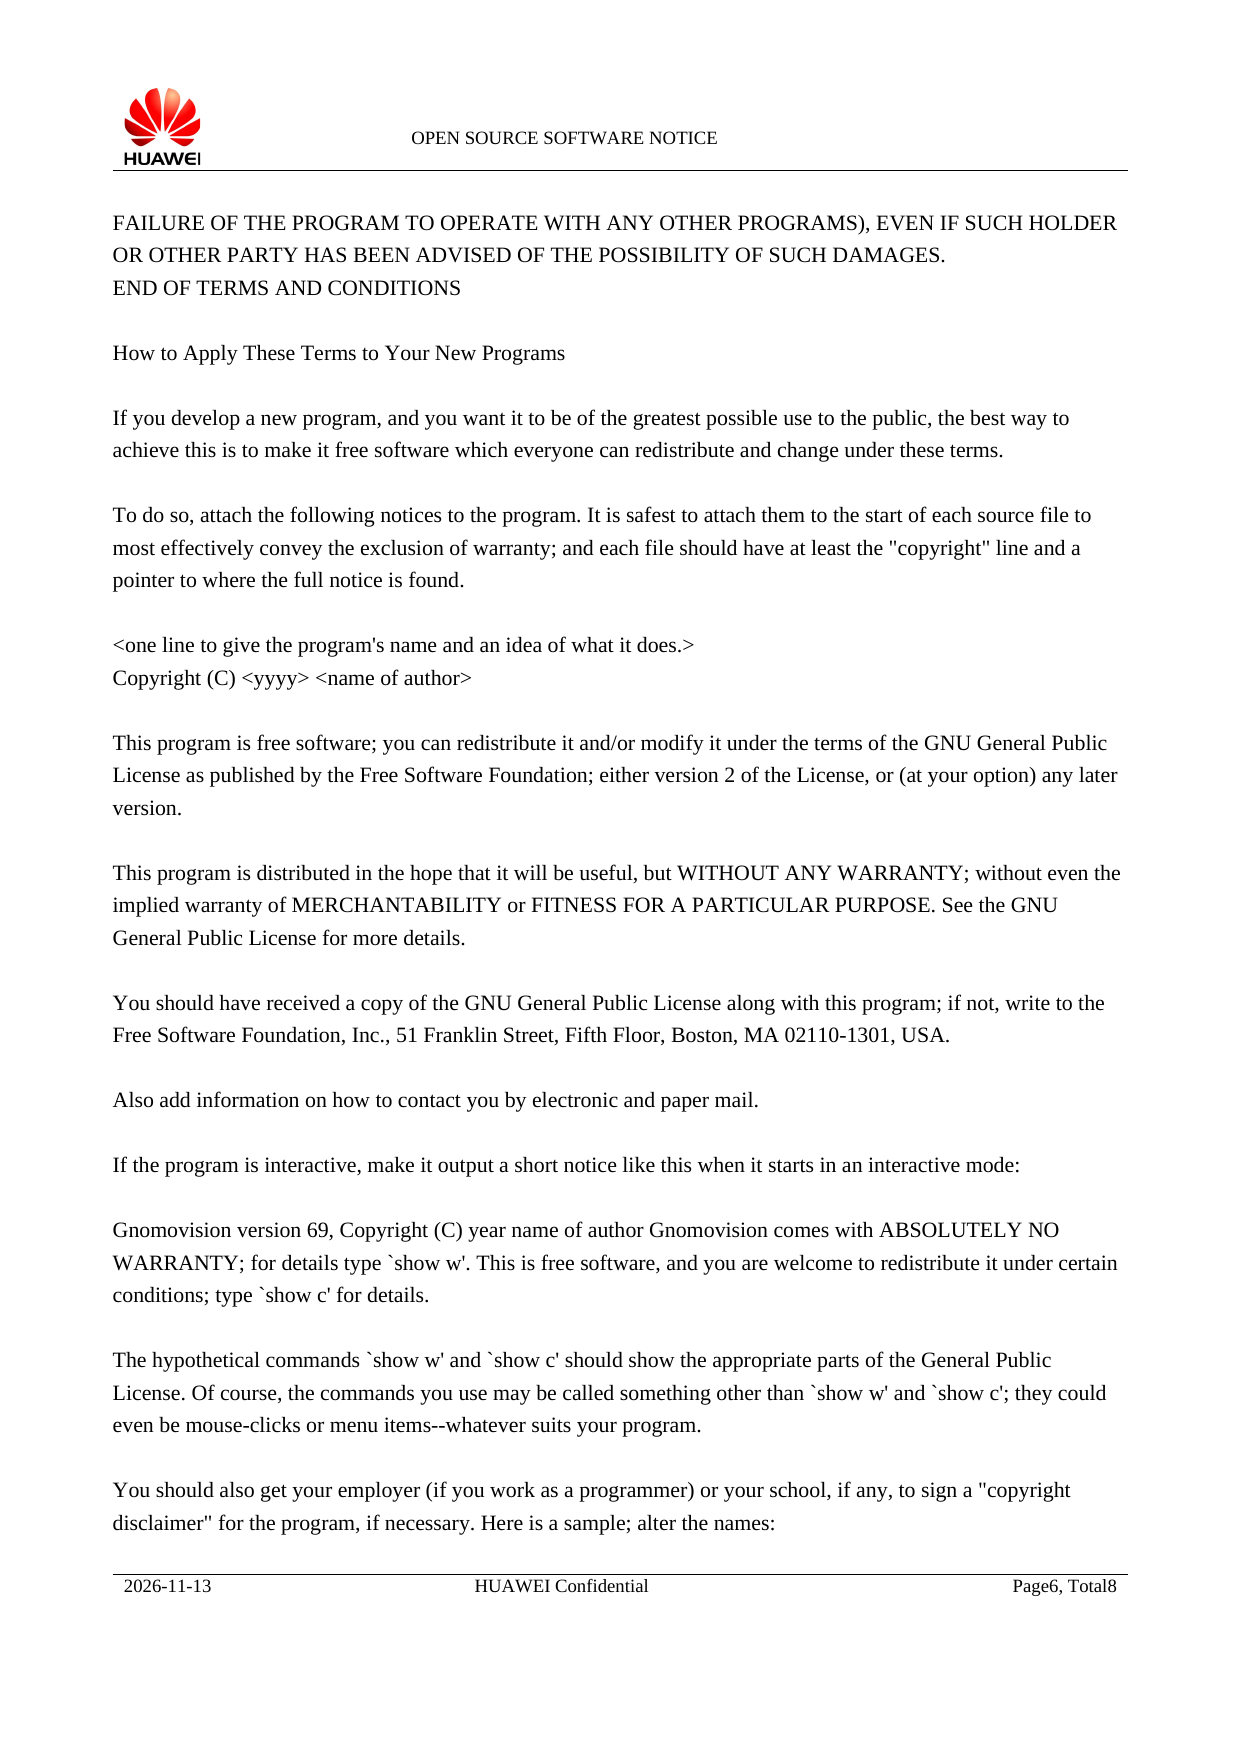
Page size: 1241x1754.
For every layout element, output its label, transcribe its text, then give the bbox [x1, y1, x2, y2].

picture [124, 88, 201, 165]
